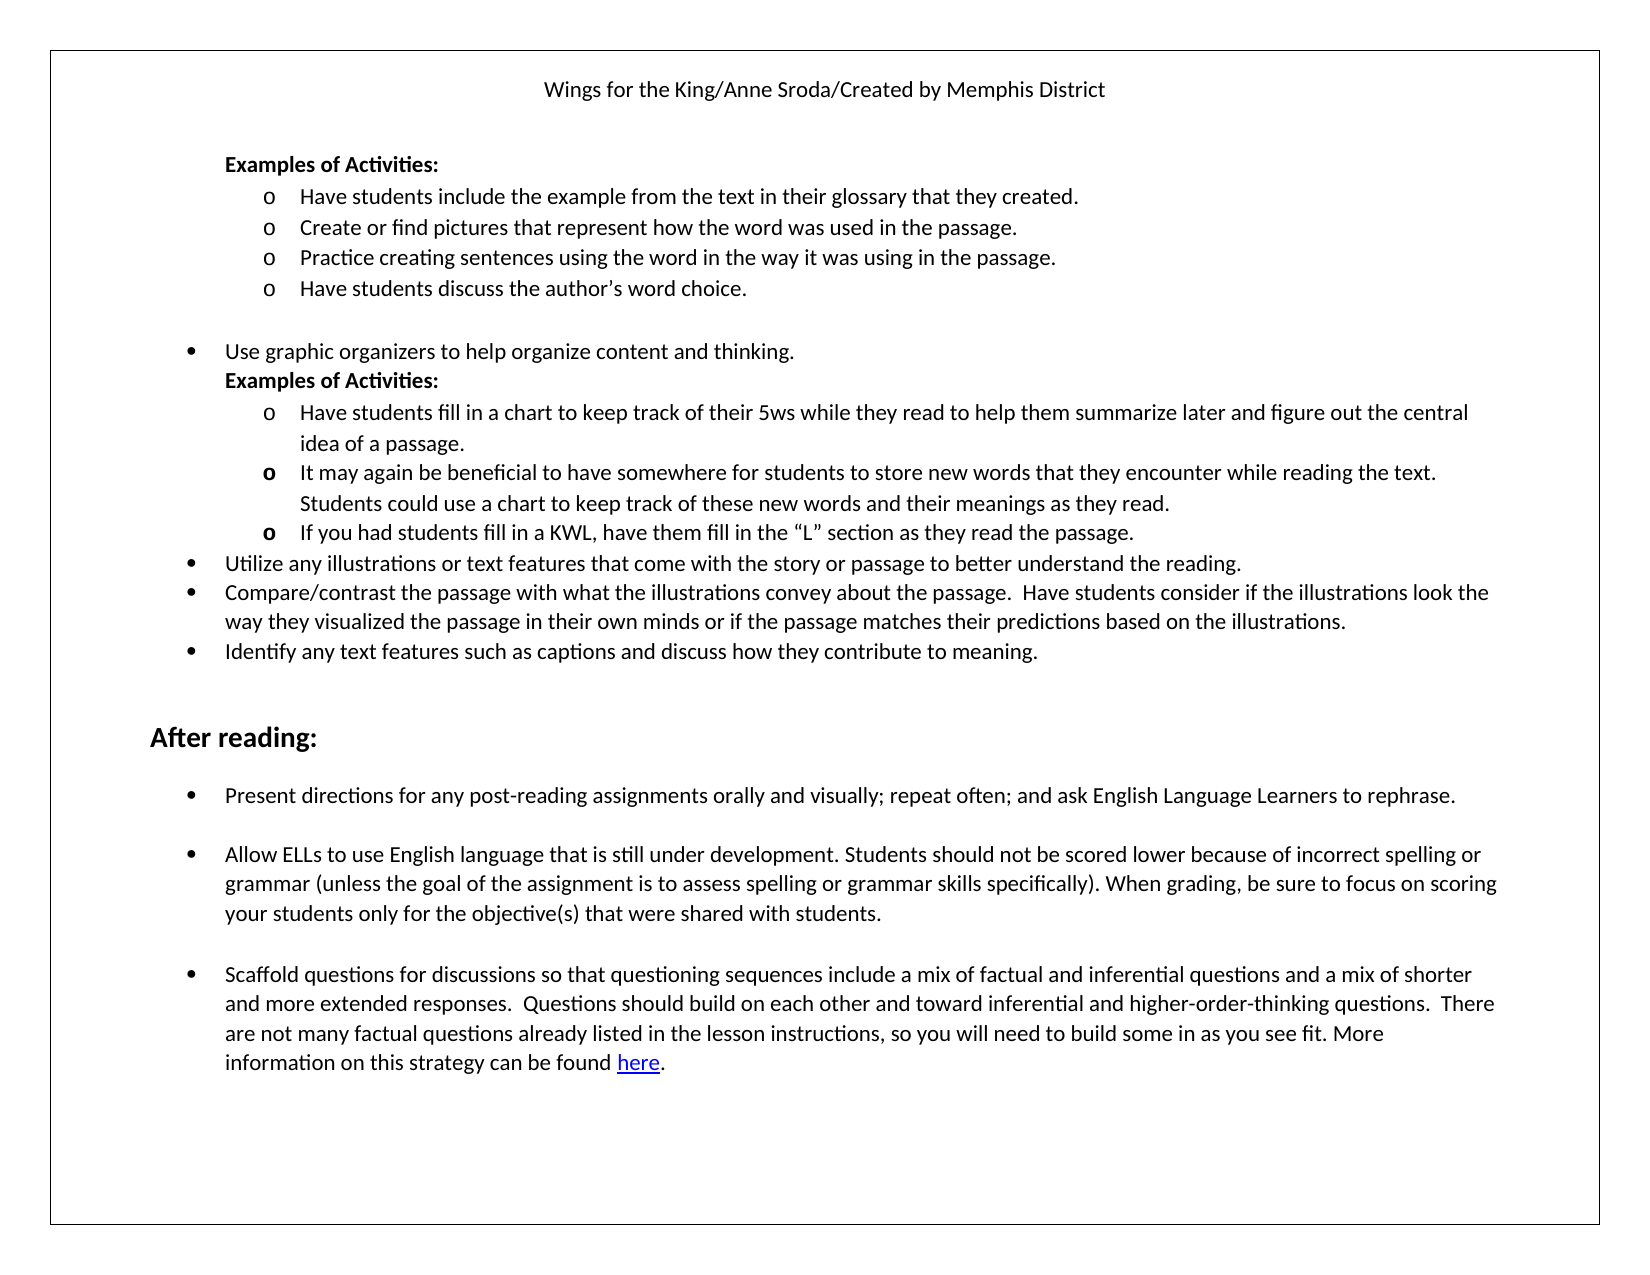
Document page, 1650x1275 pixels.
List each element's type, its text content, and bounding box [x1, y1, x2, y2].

list Use graphic organizers to help organize content and thinking. [187, 337, 1500, 365]
list Have students discuss the author’s word choice. [262, 274, 1500, 303]
list Identify any text features such as captions and discuss how they contribute to meaning. [187, 637, 1500, 665]
list Present directions for any post-reading assignments orally and visually; repeat often; and ask English Language Learners to rephrase. [187, 781, 1500, 809]
text After reading: [150, 719, 1500, 755]
list If you had students fill in a KWL, have them fill in the “L” section as they read the passage. [262, 518, 1500, 547]
list Compare/contrast the passage with what the illustrations convey about the passage. Have students consider if the illustrations look the way they visualized the passage in their own minds or if the passage matches their predictions based on the illustrations. [187, 578, 1500, 636]
list Practice creating sentences using the word in the way it was using in the passage. [262, 243, 1500, 273]
list Have students include the example from the text in their glossary that they created. [262, 182, 1500, 211]
list Have students fill in a chart to keep track of their 5ws while they read to help them summarize later and figure out the central idea of a passage. [262, 398, 1500, 457]
list Allow ELLs to use English language that is still under development. Students should not be scored lower because of incorrect spelling or grammar (unless the goal of the assignment is to assess spelling or grammar skills specifically). When grading, be sure to focus on scoring your students only for the objective(s) that were shared with students. [187, 840, 1500, 927]
list Examples of Activities: [225, 150, 1500, 178]
list It may again be beneficial to have somewhere for students to store new words that they encounter while reading the text. Students could use a chart to keep track of these new words and their meanings as they read. [262, 458, 1500, 517]
list Create or find pictures that represent how the word was used in the passage. [262, 213, 1500, 242]
list Utilize any illustrations or text features that come with the story or passage to better understand the reading. [187, 549, 1500, 577]
list Scaffold questions for discussions so that questioning sequences include a mix of factual and inferential questions and a mix of shorter and more extended responses. Questions should build on each other and toward inferential and higher-order-thinking questions. There are not many factual questions already listed in the lesson instructions, so you will need to build some in as you see fit. More information on this strategy can be found here. [187, 960, 1500, 1076]
list Examples of Activities: [225, 366, 1500, 394]
